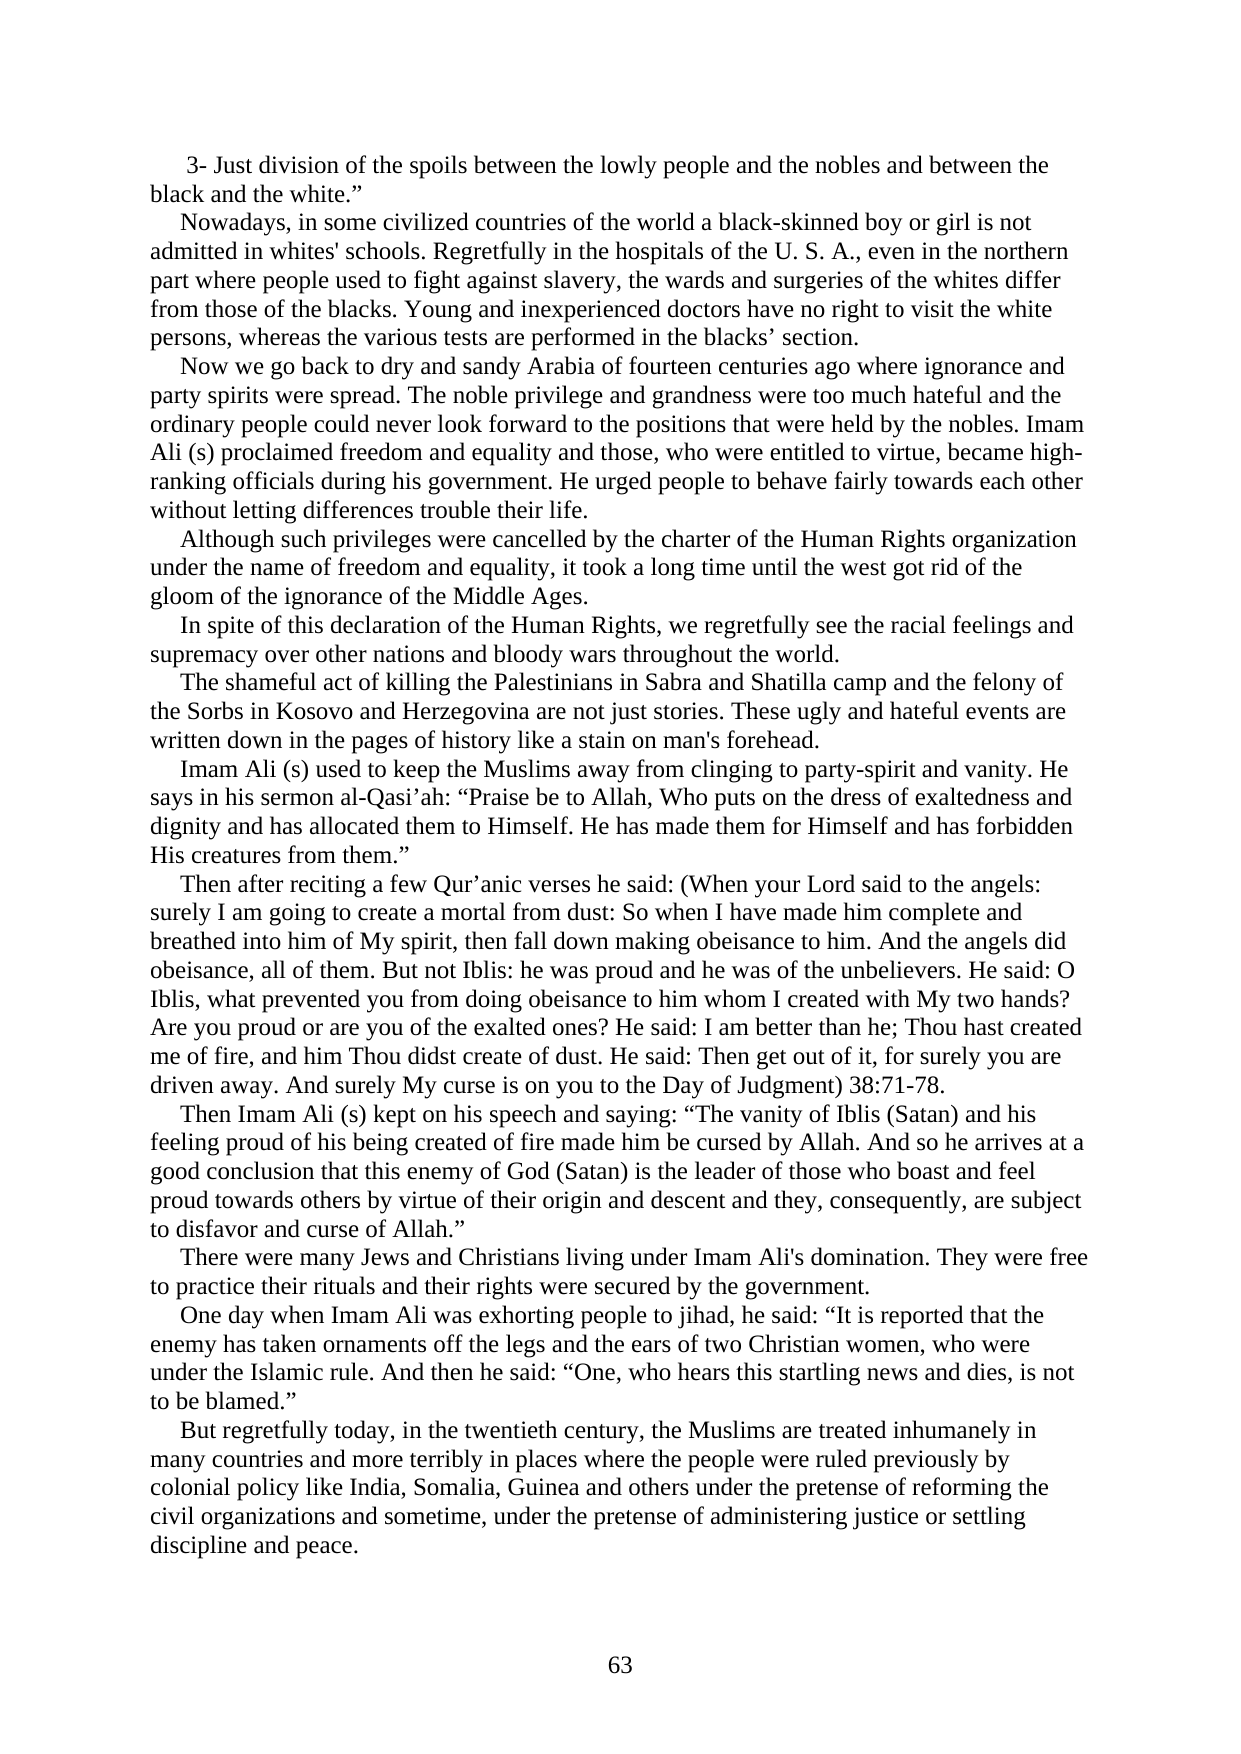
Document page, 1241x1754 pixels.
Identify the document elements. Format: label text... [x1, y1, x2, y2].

text Now we go back to dry and sandy Arabia of fourteen centuries ago where ignorance and party spirits were spread. The noble privilege and grandness were too much hateful and the ordinary people could never look forward to the positions that were held by the nobles. Imam Ali (s) proclaimed freedom and equality and those, who were entitled to virtue, became high-ranking officials during his government. He urged people to behave fairly towards each other without letting differences trouble their life. [150, 351, 1090, 524]
text In spite of this declaration of the Human Rights, we regretfully see the racial feelings and supremacy over other nations and bloody wars throughout the world. [150, 610, 1090, 667]
text Nowadays, in some civilized countries of the world a black-skinned boy or girl is not admitted in whites' schools. Regretfully in the hospitals of the U. S. A., even in the northern part where people used to fight against slavery, the wards and surgeries of the whites differ from those of the blacks. Young and inexperienced doctors have no right to visit the white persons, whereas the various tests are performed in the blacks’ section. [150, 207, 1090, 351]
text Then after reciting a few Qur’anic verses he said: (When your Lord said to the angels: surely I am going to create a mortal from dust: So when I have made him complete and breathed into him of My spirit, then fall down making obeisance to him. And the angels did obeisance, all of them. But not Iblis: he was proud and he was of the unbelievers. He said: O Iblis, what prevented you from doing obeisance to him whom I created with My two hands? Are you proud or are you of the exalted ones? He said: I am better than he; Thou hast created me of fire, and him Thou didst create of dust. He said: Then get out of it, for surely you are driven away. And surely My curse is on you to the Day of Judgment) 38:71-78. [150, 869, 1090, 1099]
text 3- Just division of the spoils between the lowly people and the nobles and between the black and the white.” [150, 150, 1090, 207]
text Then Imam Ali (s) kept on his speech and saying: “The vanity of Iblis (Satan) and his feeling proud of his being created of fire made him be cursed by Allah. And so he arrives at a good conclusion that this enemy of God (Satan) is the leader of those who boast and feel proud towards others by virtue of their origin and descent and they, consequently, are subject to disfavor and curse of Allah.” [150, 1099, 1090, 1242]
text One day when Imam Ali was exhorting people to jihad, he said: “It is reported that the enemy has taken ornaments off the legs and the ears of two Christian women, who were under the Islamic rule. And then he said: “One, who hears this startling news and dies, is not to be blamed.” [150, 1300, 1090, 1415]
text Imam Ali (s) used to keep the Muslims away from clinging to party-spirit and vanity. He says in his sermon al-Qasi’ah: “Praise be to Allah, Who puts on the dress of exaltedness and dignity and has allocated them to Himself. He has made them for Himself and has forbidden His creatures from them.” [150, 754, 1090, 869]
text There were many Jews and Christians living under Imam Ali's domination. They were free to practice their rituals and their rights were secured by the government. [150, 1242, 1090, 1300]
text The shameful act of killing the Palestinians in Sabra and Shatilla camp and the felony of the Sorbs in Kosovo and Herzegovina are not just stories. These ugly and hateful events are written down in the pages of history like a stain on man's forehead. [150, 667, 1090, 754]
text Although such privileges were cancelled by the charter of the Human Rights organization under the name of freedom and equality, it took a long time until the west got rid of the gloom of the ignorance of the Middle Ages. [150, 524, 1090, 610]
text But regretfully today, in the twentieth century, the Muslims are treated inhumanely in many countries and more terribly in places where the people were ruled previously by colonial policy like India, Somalia, Guinea and others under the pretense of reforming the civil organizations and sometime, under the pretense of administering justice or settling discipline and peace. [150, 1415, 1090, 1559]
